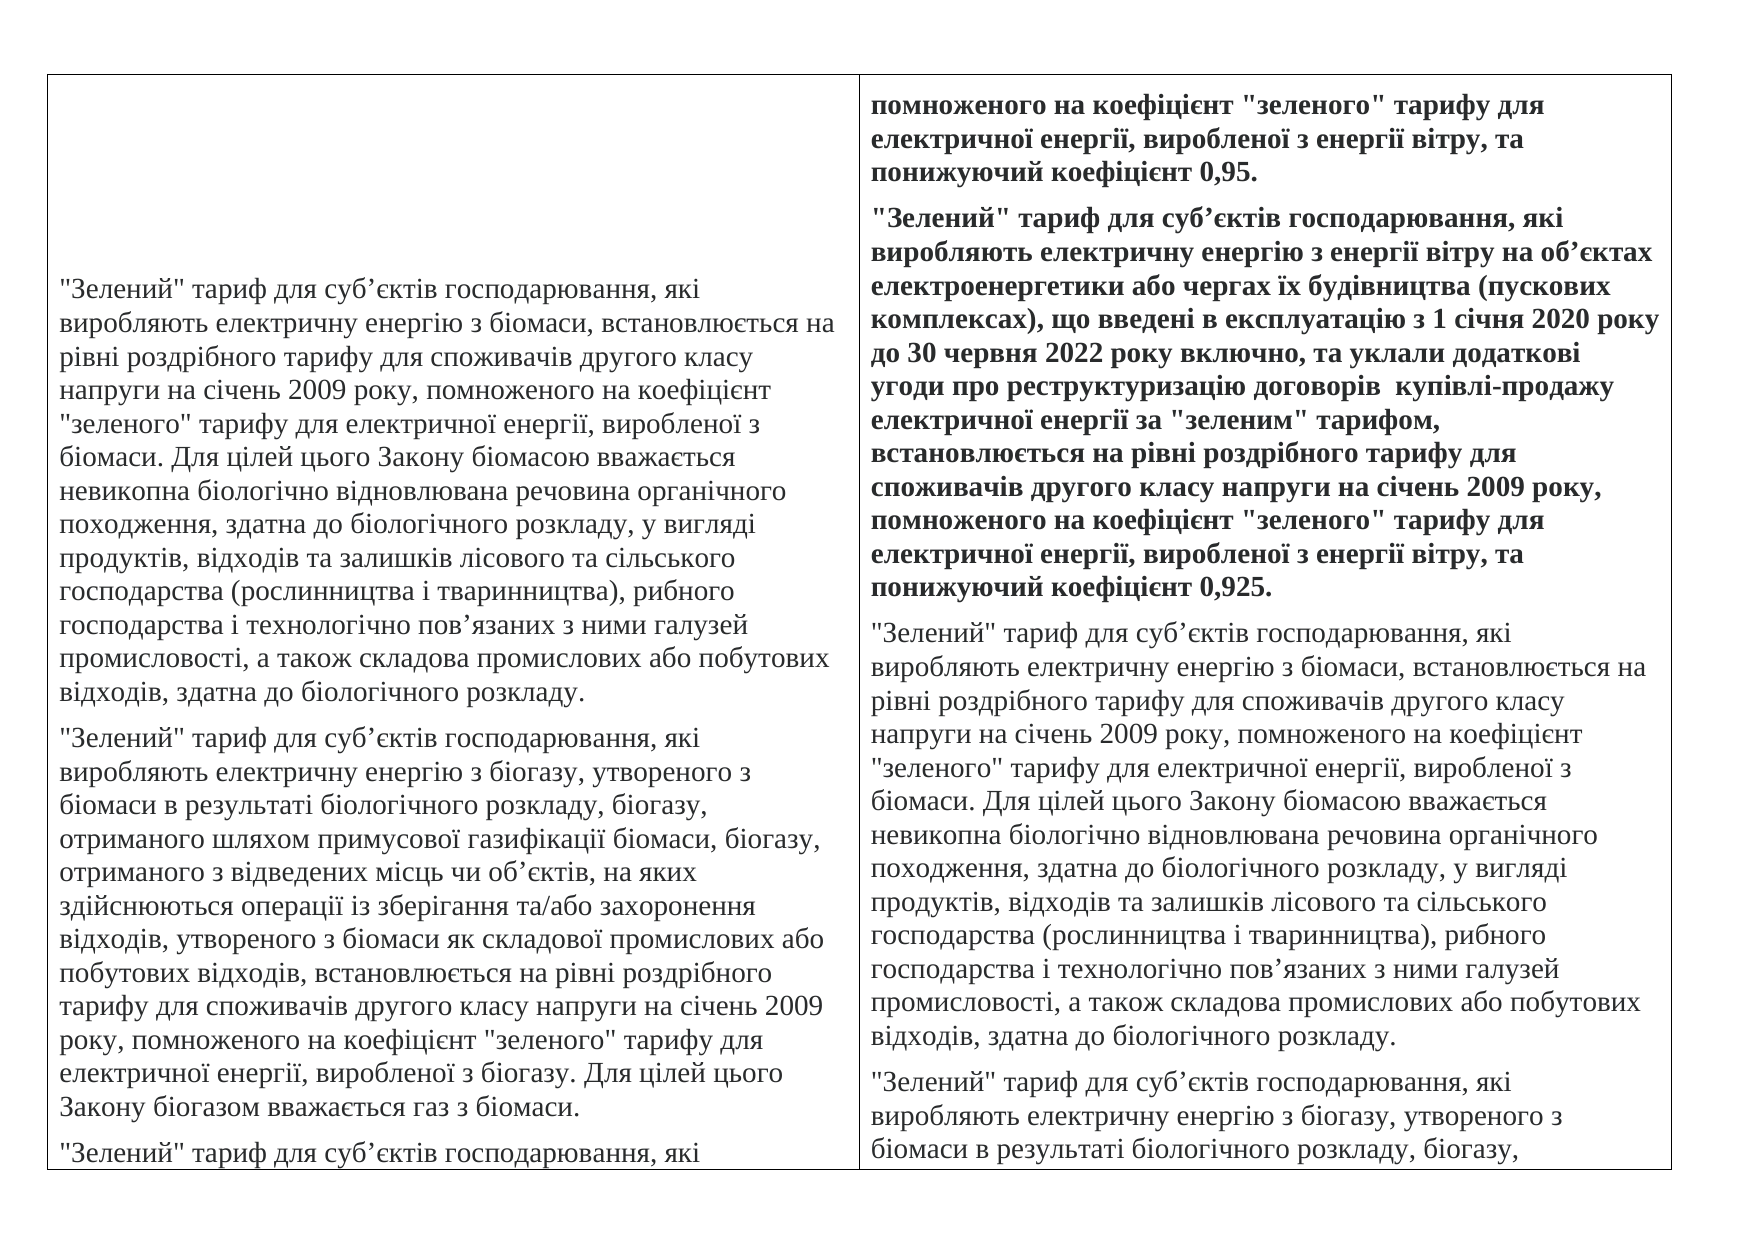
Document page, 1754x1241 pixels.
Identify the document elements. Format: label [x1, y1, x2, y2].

table_cell [48, 75, 859, 1169]
table_cell [860, 75, 1671, 1169]
